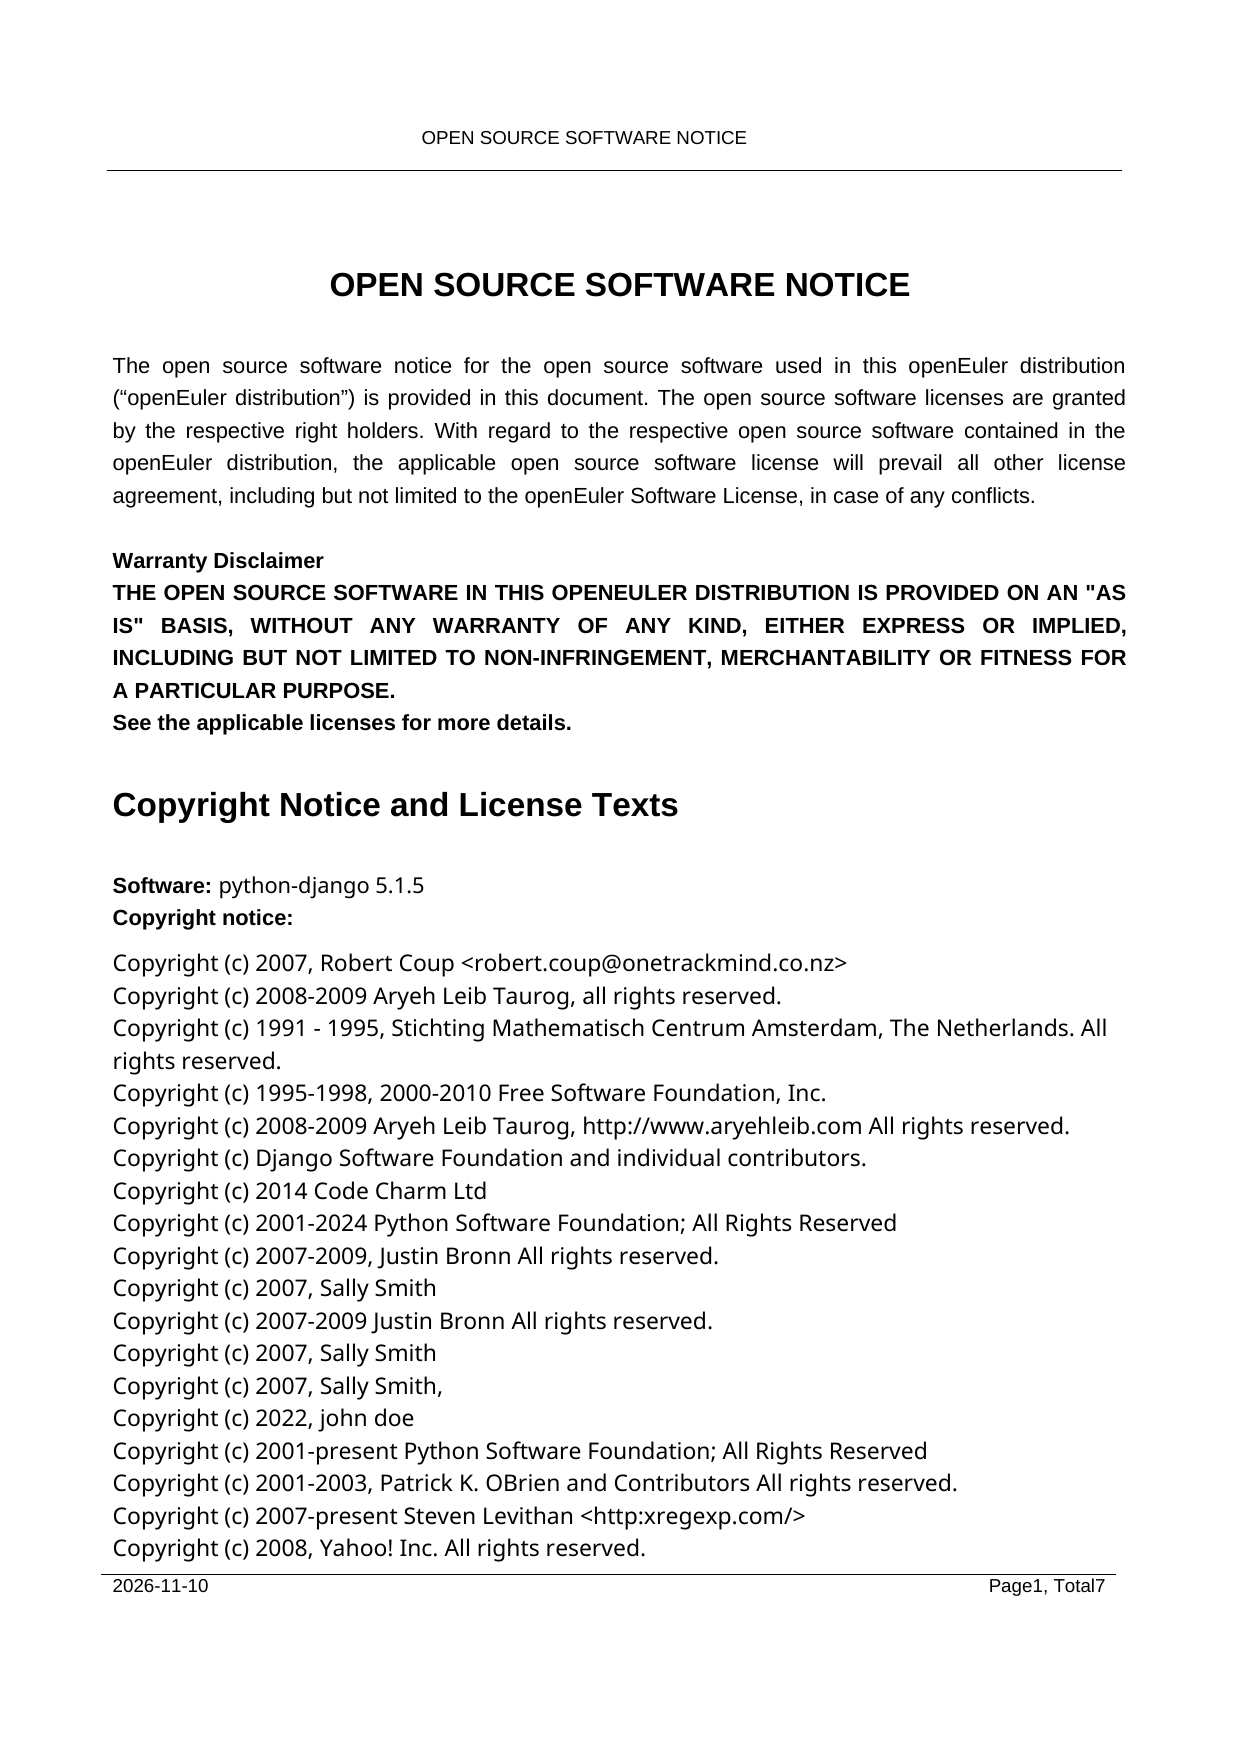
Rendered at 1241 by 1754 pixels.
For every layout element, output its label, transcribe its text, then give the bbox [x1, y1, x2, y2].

text The open source software notice for the open source software used in this openEuler distribution (“openEuler distribution”) is provided in this document. The open source software licenses are granted by the respective right holders. With regard to the respective open source software contained in the openEuler distribution, the applicable open source software license will prevail all other license agreement, including but not limited to the openEuler Software License, in case of any conflicts. [112, 349, 1128, 511]
text Warranty Disclaimer [112, 544, 1128, 576]
text THE OPEN SOURCE SOFTWARE IN THIS OPENEULER DISTRIBUTION IS PROVIDED ON AN "AS IS" BASIS, WITHOUT ANY WARRANTY OF ANY KIND, EITHER EXPRESS OR IMPLIED, INCLUDING BUT NOT LIMITED TO NON-INFRINGEMENT, MERCHANTABILITY OR FITNESS FOR A PARTICULAR PURPOSE. See the applicable licenses for more details. [112, 576, 1128, 739]
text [112, 947, 1128, 1564]
text OPEN SOURCE SOFTWARE NOTICE [112, 251, 1128, 316]
text Copyright Notice and License Texts [112, 771, 1128, 836]
title Software: python-django 5.1.5 [112, 869, 1128, 901]
text Copyright notice: [112, 901, 1128, 934]
